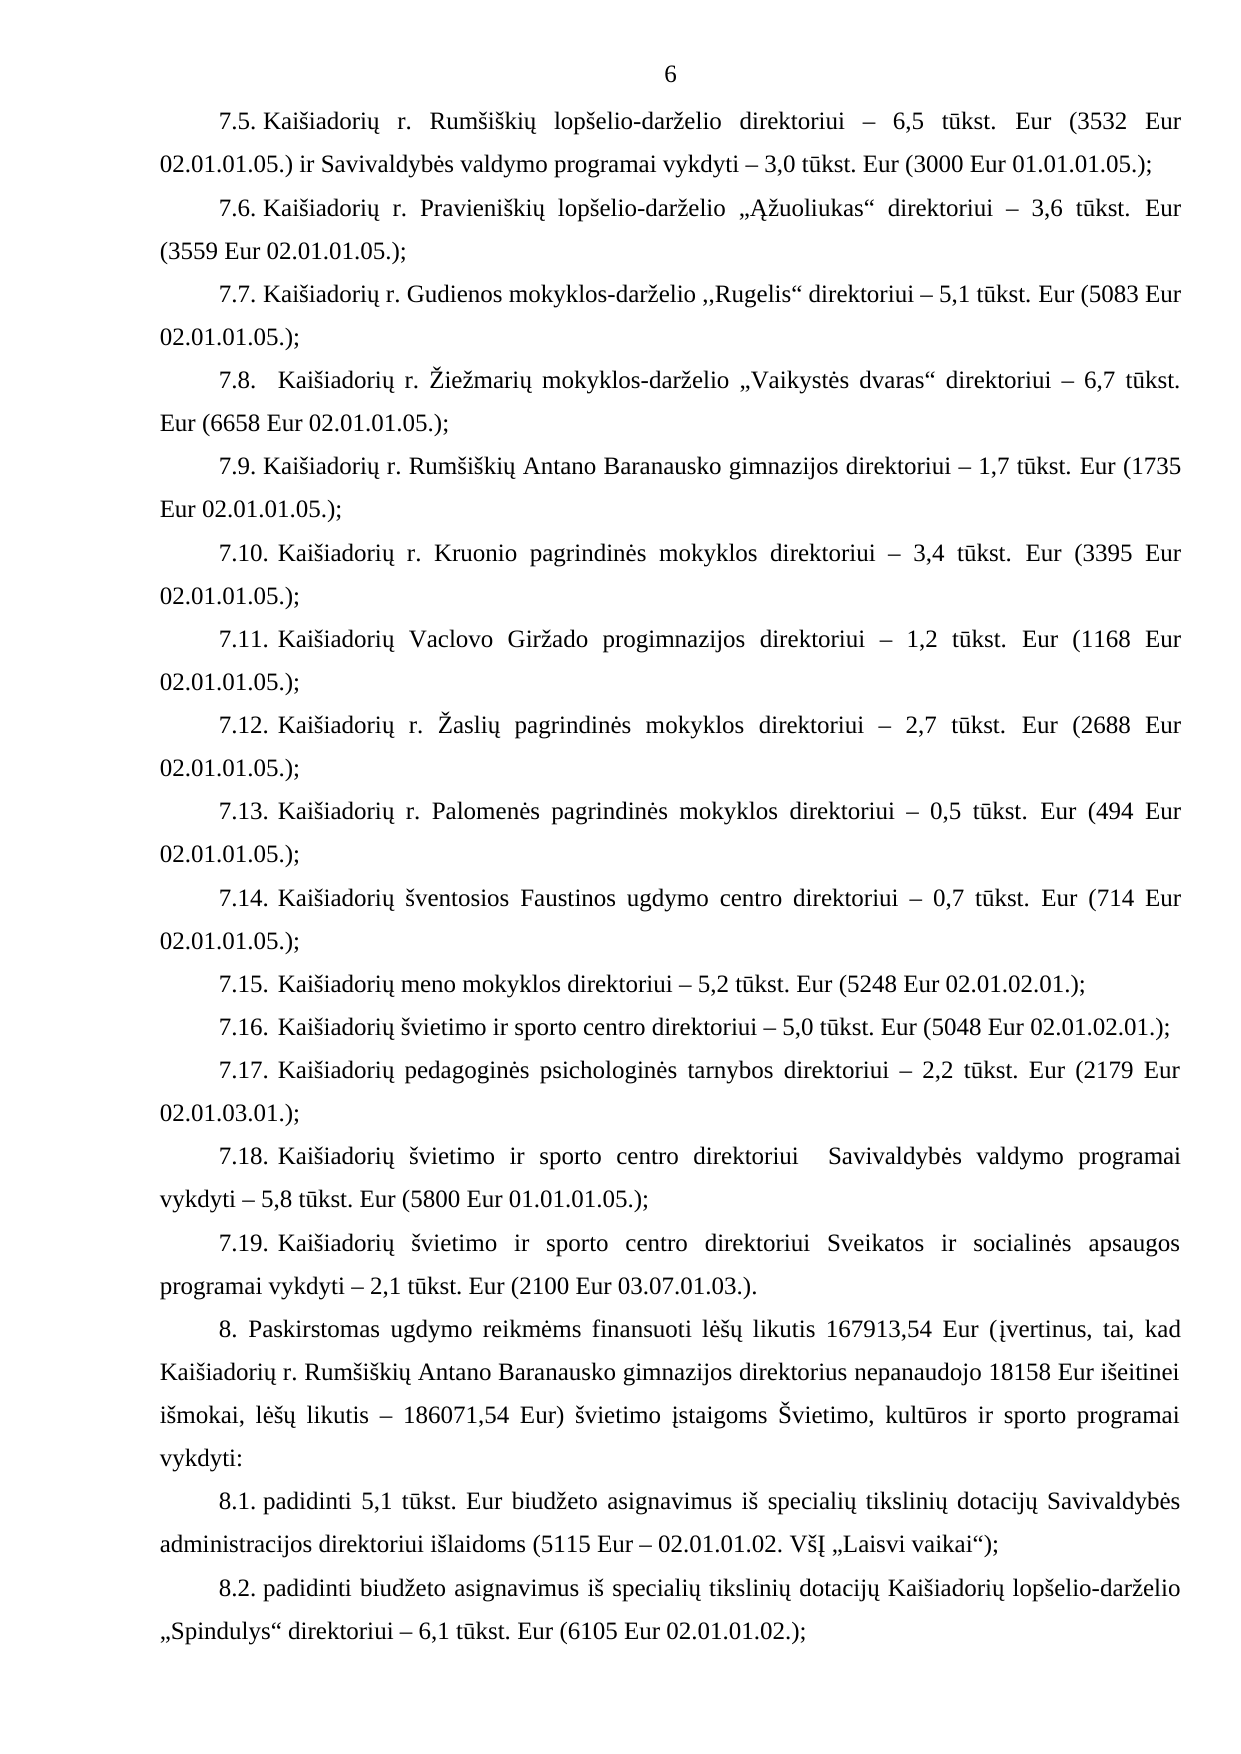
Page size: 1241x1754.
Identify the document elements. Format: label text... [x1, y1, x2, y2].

list padidinti biudžeto asignavimus iš specialių tikslinių dotacijų Kaišiadorių lopšelio-darželio „Spindulys“ direktoriui – 6,1 tūkst. Eur (6105 Eur 02.01.01.02.); [159, 1573, 1181, 1644]
list padidinti 5,1 tūkst. Eur biudžeto asignavimus iš specialių tikslinių dotacijų Savivaldybės administracijos direktoriui išlaidoms (5115 Eur – 02.01.01.02. VšĮ „Laisvi vaikai“); [159, 1486, 1181, 1558]
list Kaišiadorių Vaclovo Giržado progimnazijos direktoriui – 1,2 tūkst. Eur (1168 Eur 02.01.01.05.); [159, 624, 1181, 696]
list Kaišiadorių meno mokyklos direktoriui – 5,2 tūkst. Eur (5248 Eur 02.01.02.01.); [218, 969, 1181, 998]
list Kaišiadorių švietimo ir sporto centro direktoriui Sveikatos ir socialinės apsaugos programai vykdyti – 2,1 tūkst. Eur (2100 Eur 03.07.01.03.). [159, 1228, 1181, 1299]
list Kaišiadorių r. Pravieniškių lopšelio-darželio „Ąžuoliukas“ direktoriui – 3,6 tūkst. Eur (3559 Eur 02.01.01.05.); [159, 193, 1181, 264]
list Kaišiadorių r. Rumšiškių lopšelio-darželio direktoriui – 6,5 tūkst. Eur (3532 Eur 02.01.01.05.) ir Savivaldybės valdymo programai vykdyti – 3,0 tūkst. Eur (3000 Eur 01.01.01.05.); [159, 106, 1181, 178]
list Kaišiadorių r. Rumšiškių Antano Baranausko gimnazijos direktoriui – 1,7 tūkst. Eur (1735 Eur 02.01.01.05.); [159, 451, 1181, 523]
list Kaišiadorių pedagoginės psichologinės tarnybos direktoriui – 2,2 tūkst. Eur (2179 Eur 02.01.03.01.); [159, 1055, 1181, 1127]
list Kaišiadorių švietimo ir sporto centro direktoriui – 5,0 tūkst. Eur (5048 Eur 02.01.02.01.); [218, 1012, 1181, 1041]
list Kaišiadorių r. Žaslių pagrindinės mokyklos direktoriui – 2,7 tūkst. Eur (2688 Eur 02.01.01.05.); [159, 710, 1181, 782]
list Kaišiadorių r. Žiežmarių mokyklos-darželio „Vaikystės dvaras“ direktoriui – 6,7 tūkst. Eur (6658 Eur 02.01.01.05.); [159, 365, 1181, 437]
list Kaišiadorių švietimo ir sporto centro direktoriui Savivaldybės valdymo programai vykdyti – 5,8 tūkst. Eur (5800 Eur 01.01.01.05.); [159, 1141, 1181, 1213]
list Kaišiadorių šventosios Faustinos ugdymo centro direktoriui – 0,7 tūkst. Eur (714 Eur 02.01.01.05.); [159, 883, 1181, 954]
list Kaišiadorių r. Gudienos mokyklos-darželio ,,Rugelis“ direktoriui – 5,1 tūkst. Eur (5083 Eur 02.01.01.05.); [159, 279, 1181, 351]
list Paskirstomas ugdymo reikmėms finansuoti lėšų likutis 167913,54 Eur (įvertinus, tai, kad Kaišiadorių r. Rumšiškių Antano Baranausko gimnazijos direktorius nepanaudojo 18158 Eur išeitinei išmokai, lėšų likutis – 186071,54 Eur) švietimo įstaigoms Švietimo, kultūros ir sporto programai vykdyti: [159, 1314, 1181, 1472]
list Kaišiadorių r. Palomenės pagrindinės mokyklos direktoriui – 0,5 tūkst. Eur (494 Eur 02.01.01.05.); [159, 796, 1181, 868]
list Kaišiadorių r. Kruonio pagrindinės mokyklos direktoriui – 3,4 tūkst. Eur (3395 Eur 02.01.01.05.); [159, 538, 1181, 609]
